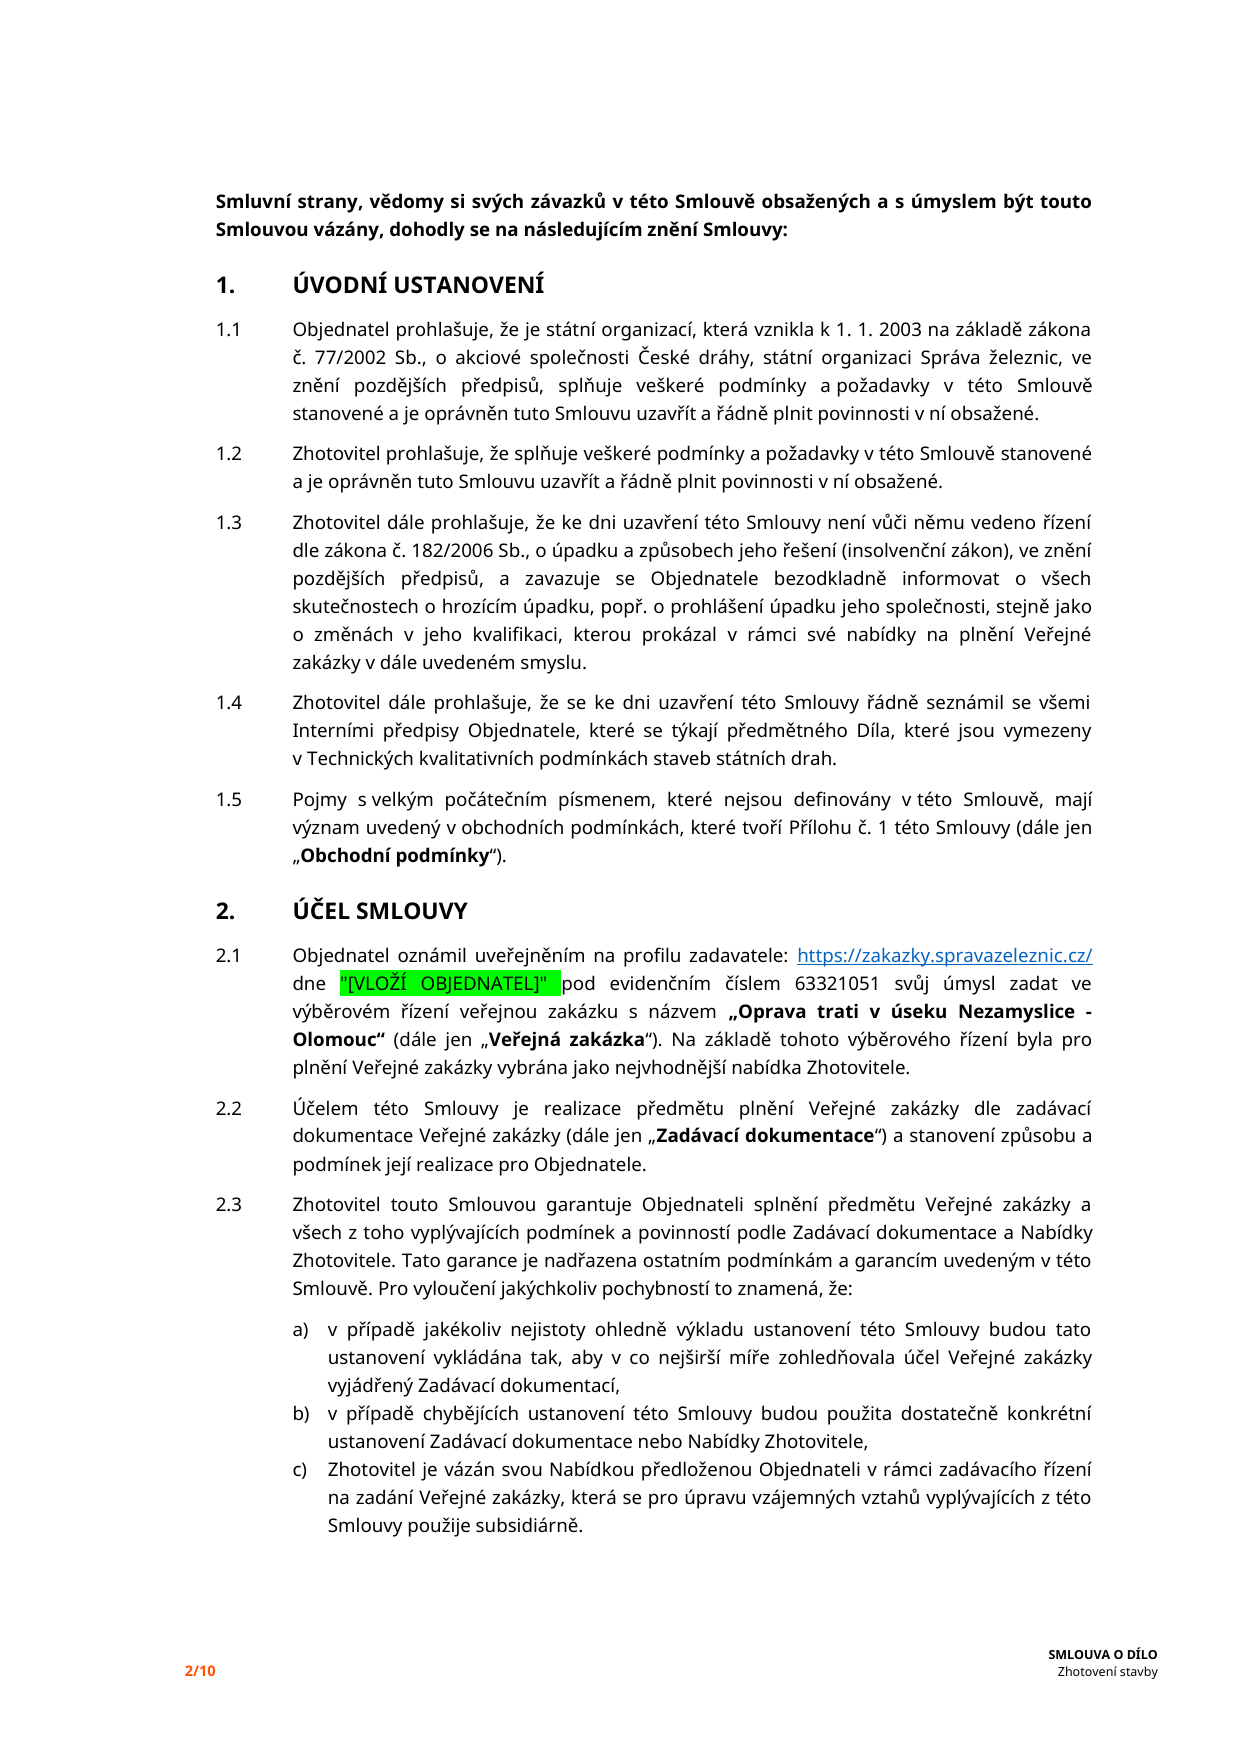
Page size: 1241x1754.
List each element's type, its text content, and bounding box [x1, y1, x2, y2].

text Smluvní strany, vědomy si svých závazků v této Smlouvě obsažených a s úmyslem být touto Smlouvou vázány, dohodly se na následujícím znění Smlouvy: [216, 188, 1093, 242]
text Zhotovitel je vázán svou Nabídkou předloženou Objednateli v rámci zadávacího řízení na zadání Veřejné zakázky, která se pro úpravu vzájemných vztahů vyplývajících z této Smlouvy použije subsidiárně. [292, 1456, 1093, 1538]
text ÚVODNÍ USTANOVENÍ [216, 269, 1093, 300]
text Zhotovitel dále prohlašuje, že ke dni uzavření této Smlouvy není vůči němu vedeno řízení dle zákona č. 182/2006 Sb., o úpadku a způsobech jeho řešení (insolvenční zákon), ve znění pozdějších předpisů, a zavazuje se Objednatele bezodkladně informovat o všech skutečnostech o hrozícím úpadku, popř. o prohlášení úpadku jeho společnosti, stejně jako o změnách v jeho kvalifikaci, kterou prokázal v rámci své nabídky na plnění Veřejné zakázky v dále uvedeném smyslu. [216, 509, 1093, 675]
text Účelem této Smlouvy je realizace předmětu plnění Veřejné zakázky dle zadávací dokumentace Veřejné zakázky (dále jen „Zadávací dokumentace“) a stanovení způsobu a podmínek její realizace pro Objednatele. [216, 1095, 1093, 1176]
text v případě chybějících ustanovení této Smlouvy budou použita dostatečně konkrétní ustanovení Zadávací dokumentace nebo Nabídky Zhotovitele, [292, 1400, 1093, 1453]
text v případě jakékoliv nejistoty ohledně výkladu ustanovení této Smlouvy budou tato ustanovení vykládána tak, aby v co nejširší míře zohledňovala účel Veřejné zakázky vyjádřený Zadávací dokumentací, [292, 1316, 1093, 1397]
text Zhotovitel prohlašuje, že splňuje veškeré podmínky a požadavky v této Smlouvě stanovené a je oprávněn tuto Smlouvu uzavřít a řádně plnit povinnosti v ní obsažené. [216, 441, 1093, 494]
text ÚČEL SMLOUVY [216, 895, 1093, 927]
text Pojmy s velkým počátečním písmenem, které nejsou definovány v této Smlouvě, mají význam uvedený v obchodních podmínkách, které tvoří Přílohu č. 1 této Smlouvy (dále jen „Obchodní podmínky“). [216, 786, 1093, 868]
text Objednatel oznámil uveřejněním na profilu zadavatele: https://zakazky.spravazeleznic.cz/ dne pod evidenčním číslem 63321051 svůj úmysl zadat ve výběrovém řízení veřejnou zakázku s názvem „Oprava trati v úseku Nezamyslice - Olomouc“ (dále jen „Veřejná zakázka“). Na základě tohoto výběrového řízení byla pro plnění Veřejné zakázky vybrána jako nejvhodnější nabídka Zhotovitele. [216, 942, 1093, 1080]
text Objednatel prohlašuje, že je státní organizací, která vznikla k 1. 1. 2003 na základě zákona č. 77/2002 Sb., o akciové společnosti České dráhy, státní organizaci Správa železnic, ve znění pozdějších předpisů, splňuje veškeré podmínky a požadavky v této Smlouvě stanovené a je oprávněn tuto Smlouvu uzavřít a řádně plnit povinnosti v ní obsažené. [216, 316, 1093, 426]
text Zhotovitel dále prohlašuje, že se ke dni uzavření této Smlouvy řádně seznámil se všemi Interními předpisy Objednatele, které se týkají předmětného Díla, které jsou vymezeny v Technických kvalitativních podmínkách staveb státních drah. [216, 690, 1093, 771]
text Zhotovitel touto Smlouvou garantuje Objednateli splnění předmětu Veřejné zakázky a všech z toho vyplývajících podmínek a povinností podle Zadávací dokumentace a Nabídky Zhotovitele. Tato garance je nadřazena ostatním podmínkám a garancím uvedeným v této Smlouvě. Pro vyloučení jakýchkoliv pochybností to znamená, že: [216, 1191, 1093, 1301]
